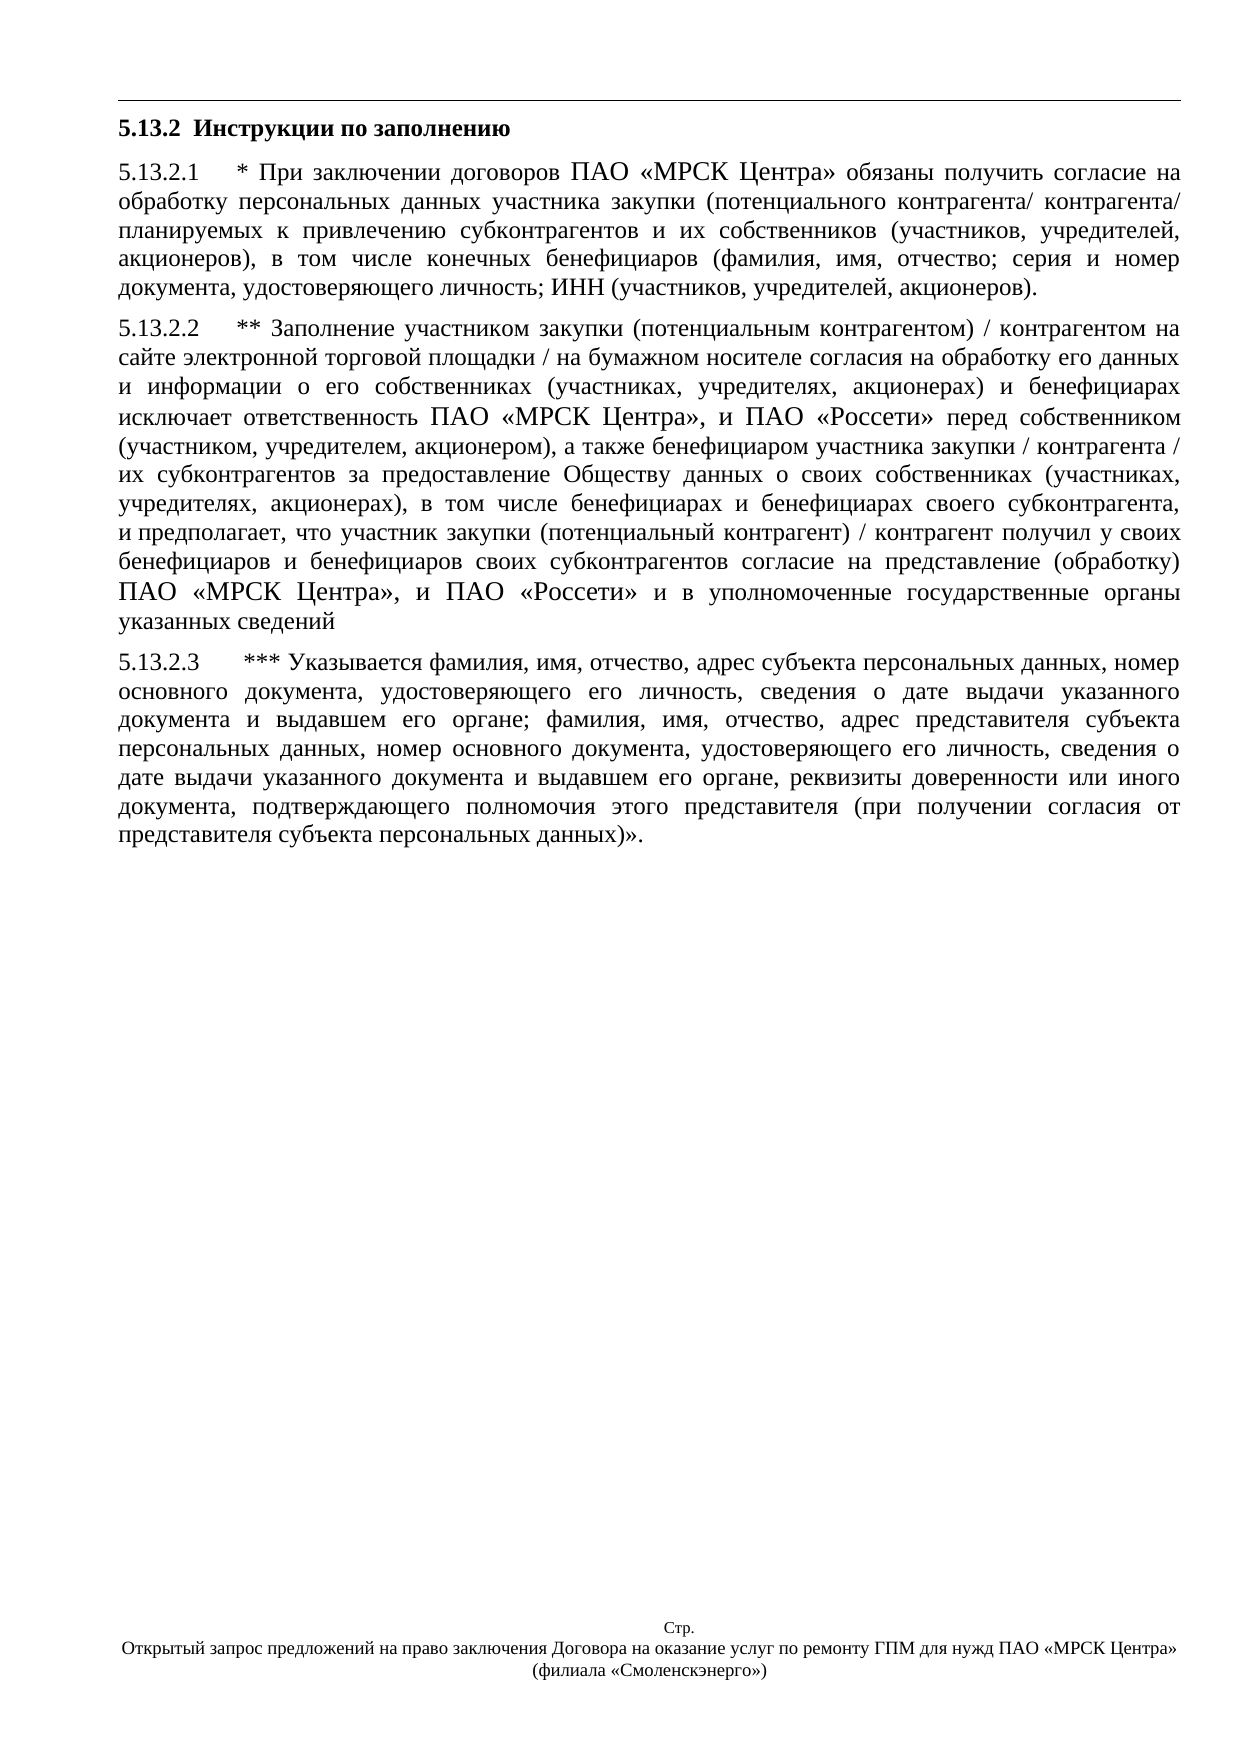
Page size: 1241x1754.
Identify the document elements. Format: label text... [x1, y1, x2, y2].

subtitle Инструкции по заполнению [118, 113, 1181, 142]
list ** Заполнение участником закупки (потенциальным контрагентом) / контрагентом на сайте электронной торговой площадки / на бумажном носителе согласия на обработку его данных и информации о его собственниках (участниках, учредителях, акционерах) и бенефициарах исключает ответственность ПАО «МРСК Центра», и ПАО «Россети» перед собственником (участником, учредителем, акционером), а также бенефициаром участника закупки / контрагента / их субконтрагентов за предоставление Обществу данных о своих собственниках (участниках, учредителях, акционерах), в том числе бенефициарах и бенефициарах своего субконтрагента, и предполагает, что участник закупки (потенциальный контрагент) / контрагент получил у своих бенефициаров и бенефициаров своих субконтрагентов согласие на представление (обработку) ПАО «МРСК Центра», и ПАО «Россети» и в уполномоченные государственные органы указанных сведений [118, 313, 1181, 634]
list *** Указывается фамилия, имя, отчество, адрес субъекта персональных данных, номер основного документа, удостоверяющего его личность, сведения о дате выдачи указанного документа и выдавшем его органе; фамилия, имя, отчество, адрес представителя субъекта персональных данных, номер основного документа, удостоверяющего его личность, сведения о дате выдачи указанного документа и выдавшем его органе, реквизиты доверенности или иного документа, подтверждающего полномочия этого представителя (при получении согласия от представителя субъекта персональных данных)». [118, 647, 1181, 848]
list * При заключении договоров ПАО «МРСК Центра» обязаны получить согласие на обработку персональных данных участника закупки (потенциального контрагента/ контрагента/ планируемых к привлечению субконтрагентов и их собственников (участников, учредителей, акционеров), в том числе конечных бенефициаров (фамилия, имя, отчество; серия и номер документа, удостоверяющего личность; ИНН (участников, учредителей, акционеров). [118, 155, 1181, 301]
